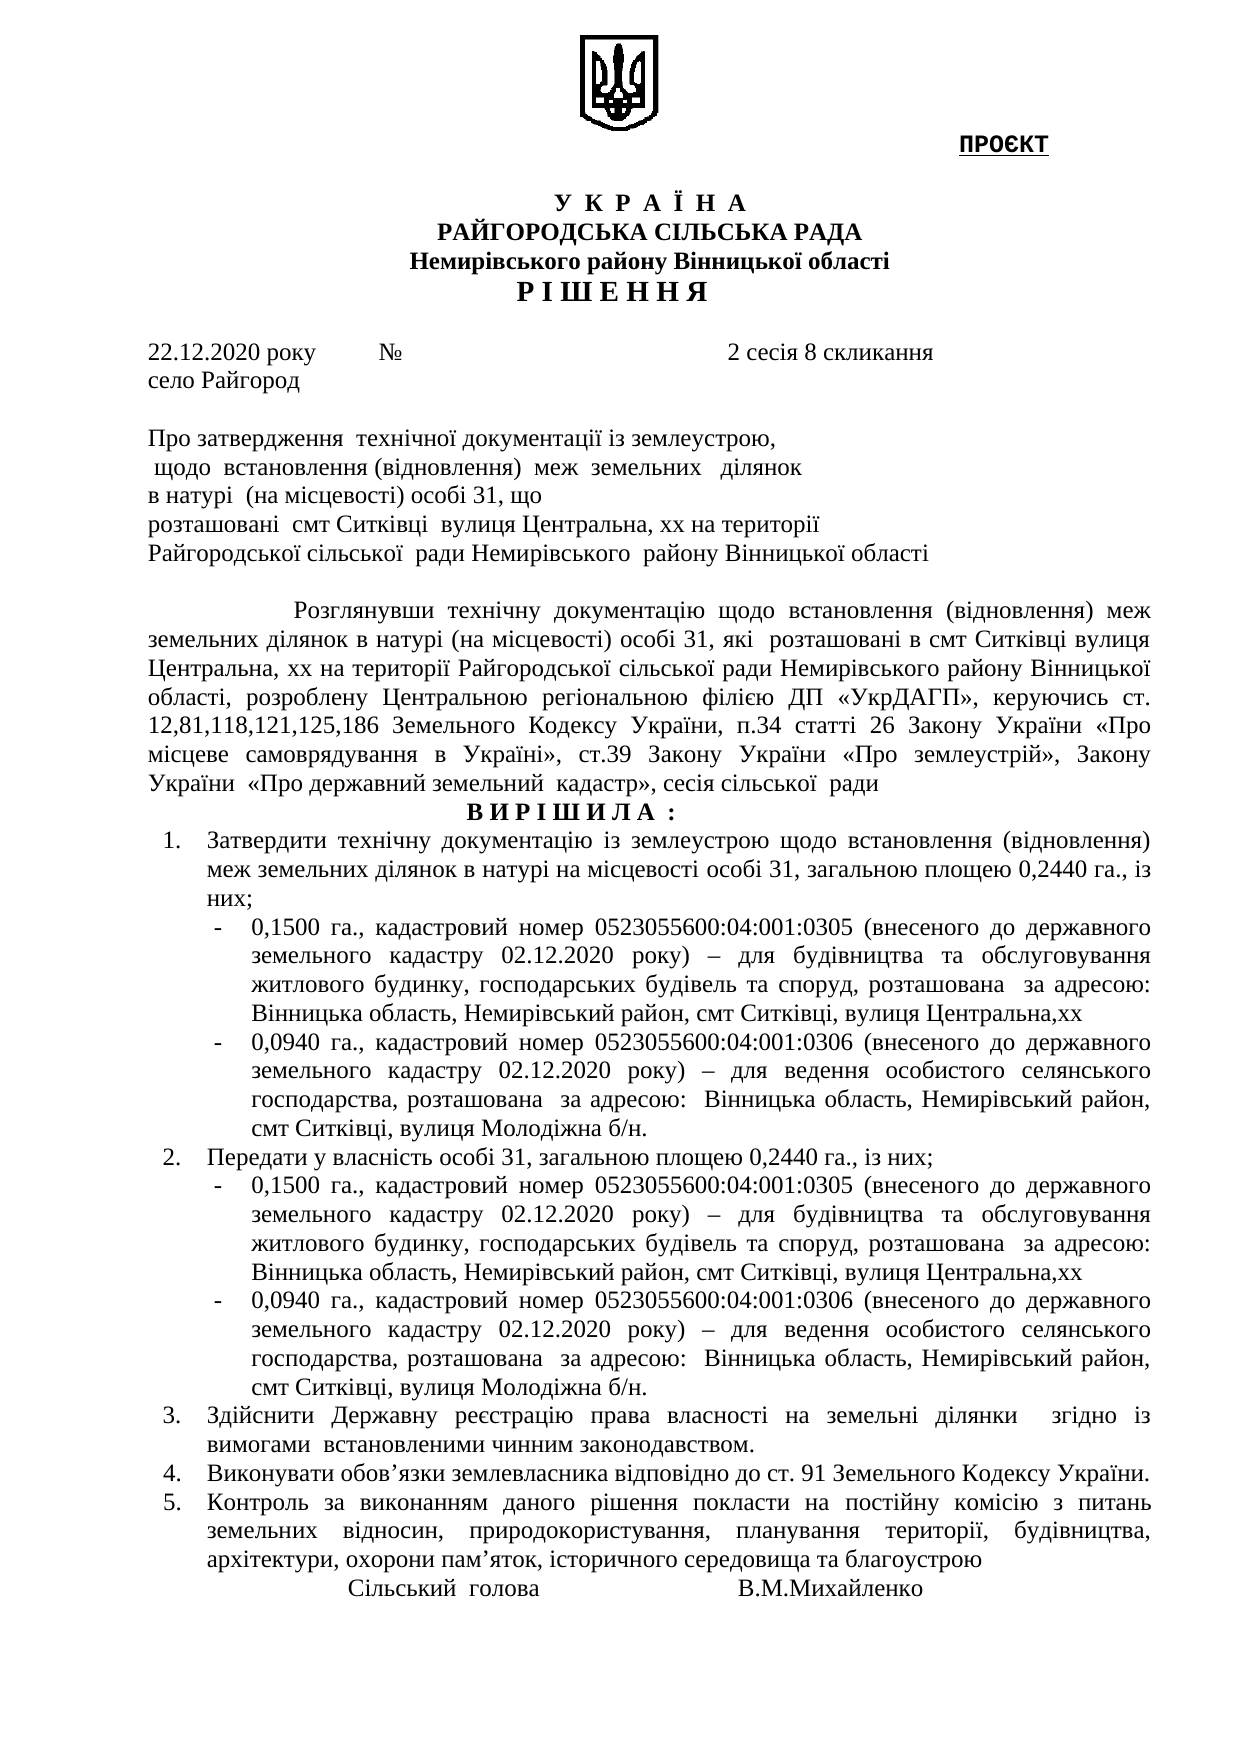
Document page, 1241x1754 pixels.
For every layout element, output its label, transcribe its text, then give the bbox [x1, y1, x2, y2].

text Розглянувши технічну документацію щодо встановлення (відновлення) меж земельних ділянок в натурі (на місцевості) особі 31, які розташовані в смт Ситківці вулиця Центральна, хх на території Райгородської сільської ради Немирівського району Вінницької області, розроблену Центральною регіональною філією ДП «УкрДАГП», керуючись ст. 12,81,118,121,125,186 Земельного Кодексу України, п.34 статті 26 Закону України «Про місцеве самоврядування в Україні», ст.39 Закону України «Про землеустрій», Закону України «Про державний земельний кадастр», сесія сільської ради [148, 596, 1152, 797]
text Сільський голова В.М.Михайленко [148, 1573, 1152, 1602]
list Виконувати обов’язки землевласника відповідно до ст. 91 Земельного Кодексу України. [163, 1458, 1152, 1487]
list Затвердити технічну документацію із землеустрою щодо встановлення (відновлення) меж земельних ділянок в натурі на місцевості особі 31, загальною площею 0,2440 га., із них; [162, 826, 1152, 912]
title У К Р А Ї Н А [148, 188, 1152, 217]
text село Райгород [148, 366, 1152, 394]
text Про затвердження технічної документації із землеустрою, [148, 423, 1152, 452]
text 22.12.2020 року № 2 cесія 8 скликання [148, 337, 1152, 366]
text В И Р І Ш И Л А : [148, 797, 1152, 826]
subtitle Немирівського району Вінницької області [148, 246, 1152, 274]
list Здійснити Державну реєстрацію права власності на земельні ділянки згідно із вимогами встановленими чинним законодавством. [162, 1401, 1152, 1458]
subtitle Р І Ш Е Н Н Я [443, 274, 1152, 308]
list Передати у власність особі 31, загальною площею 0,2440 га., із них; [162, 1142, 1152, 1171]
list 0,0940 га., кадастровий номер 0523055600:04:001:0306 (внесеного до державного земельного кадастру 02.12.2020 року) – для ведення особистого селянського господарства, розташована за адресою: Вінницька область, Немирівський район, смт Ситківці, вулиця Молодіжна б/н. [213, 1286, 1152, 1401]
list Контроль за виконанням даного рішення покласти на постійну комісію з питань земельних відносин, природокористування, планування території, будівництва, архітектури, охорони пам’яток, історичного середовища та благоустрою [163, 1487, 1152, 1573]
list 0,1500 га., кадастровий номер 0523055600:04:001:0305 (внесеного до державного земельного кадастру 02.12.2020 року) – для будівництва та обслуговування житлового будинку, господарських будівель та споруд, розташована за адресою: Вінницька область, Немирівський район, смт Ситківці, вулиця Центральна,хх [213, 912, 1152, 1027]
text щодо встановлення (відновлення) меж земельних ділянок [148, 452, 1152, 481]
text розташовані смт Ситківці вулиця Центральна, хх на території [148, 509, 1152, 538]
list 0,1500 га., кадастровий номер 0523055600:04:001:0305 (внесеного до державного земельного кадастру 02.12.2020 року) – для будівництва та обслуговування житлового будинку, господарських будівель та споруд, розташована за адресою: Вінницька область, Немирівський район, смт Ситківці, вулиця Центральна,хх [213, 1171, 1152, 1286]
subtitle РАЙГОРОДСЬКА СІЛЬСЬКА РАДА [148, 217, 1152, 246]
list 0,0940 га., кадастровий номер 0523055600:04:001:0306 (внесеного до державного земельного кадастру 02.12.2020 року) – для ведення особистого селянського господарства, розташована за адресою: Вінницька область, Немирівський район, смт Ситківці, вулиця Молодіжна б/н. [213, 1027, 1152, 1142]
text ПРОЄКТ [148, 88, 1152, 188]
picture [578, 32, 659, 132]
text Райгородської сільської ради Немирівського району Вінницької області [148, 538, 1152, 567]
text в натурі (на місцевості) особі 31, що [148, 481, 1152, 509]
